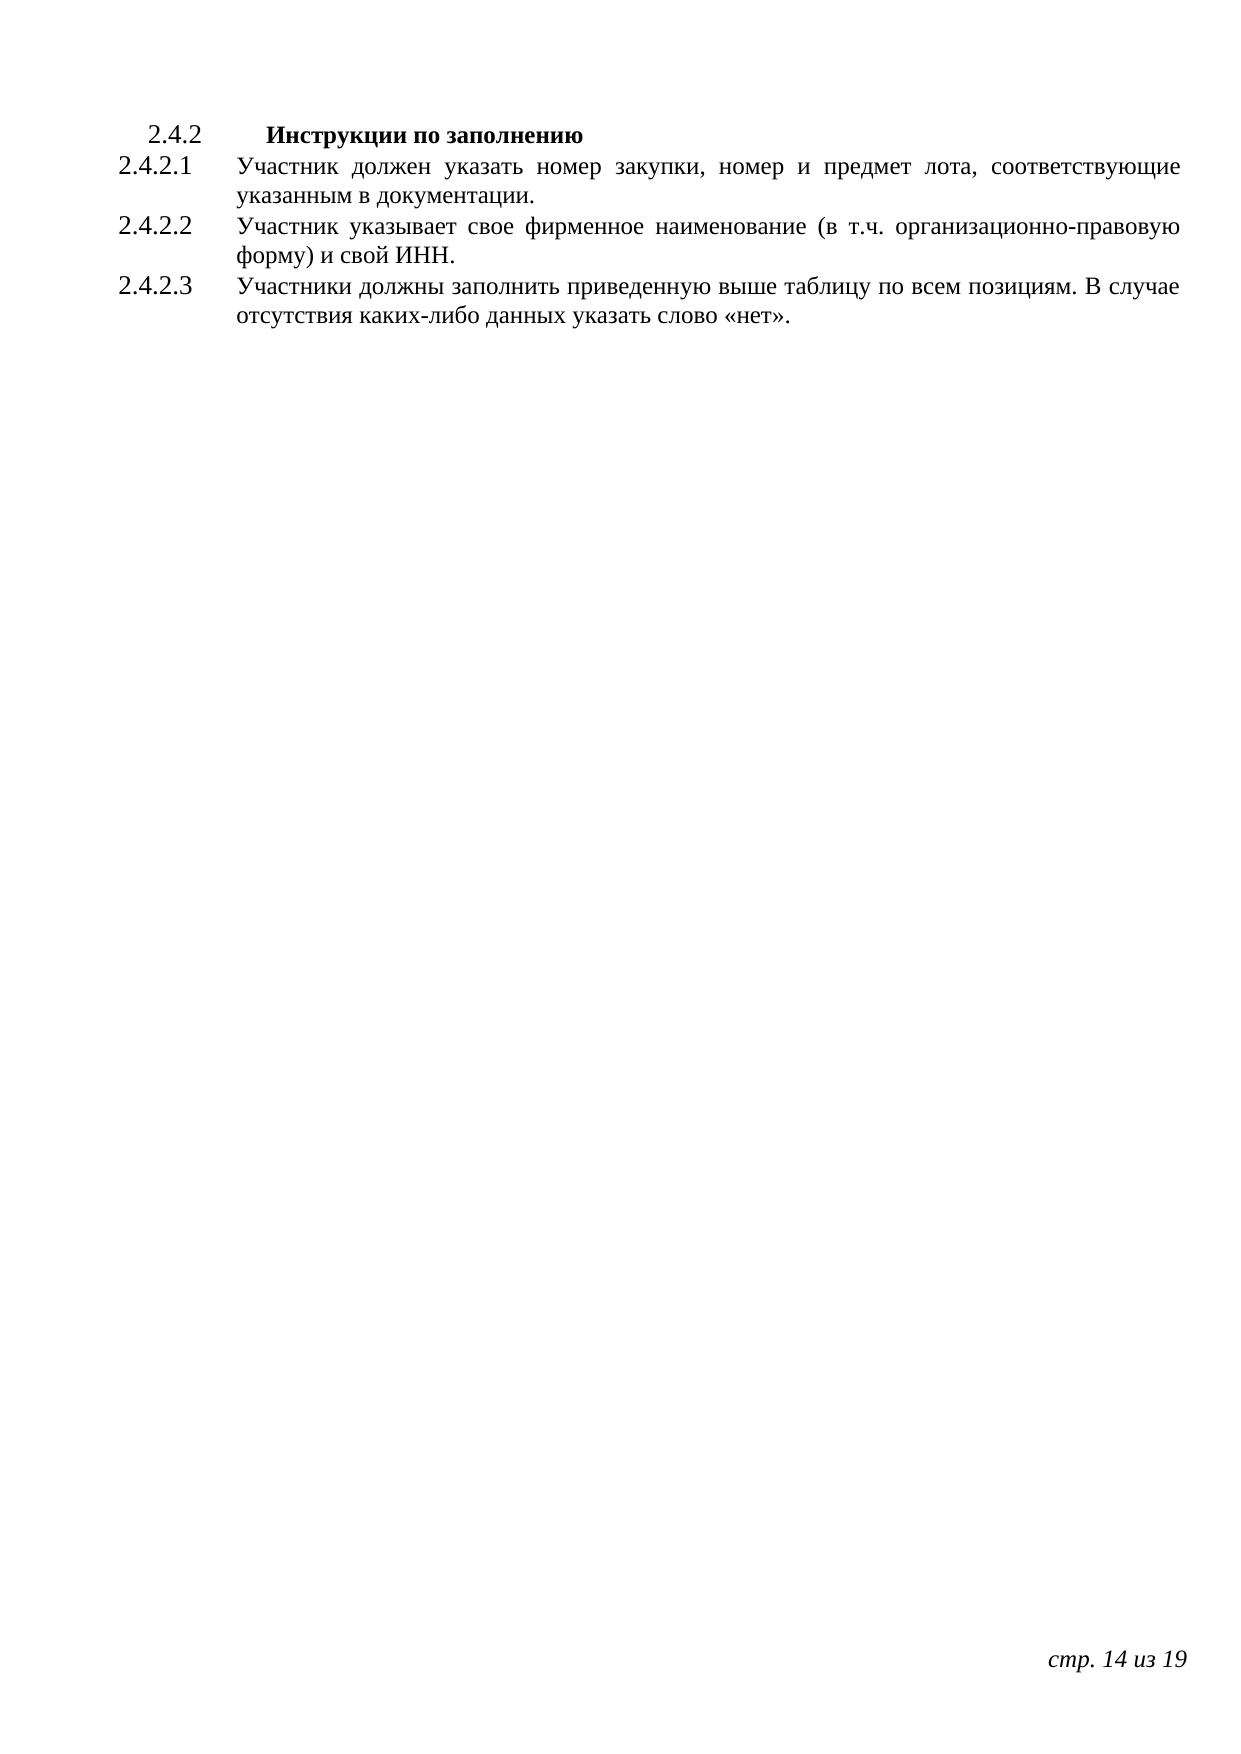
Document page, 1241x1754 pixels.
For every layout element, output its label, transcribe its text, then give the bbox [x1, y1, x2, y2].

text Участник указывает свое фирменное наименование (в т.ч. организационно-правовую форму) и свой ИНН. [118, 209, 1181, 269]
text Инструкции по заполнению [148, 118, 1181, 149]
text Участники должны заполнить приведенную выше таблицу по всем позициям. В случае отсутствия каких-либо данных указать слово «нет». [118, 269, 1181, 329]
text Участник должен указать номер закупки, номер и предмет лота, соответствующие указанным в документации. [118, 149, 1181, 209]
